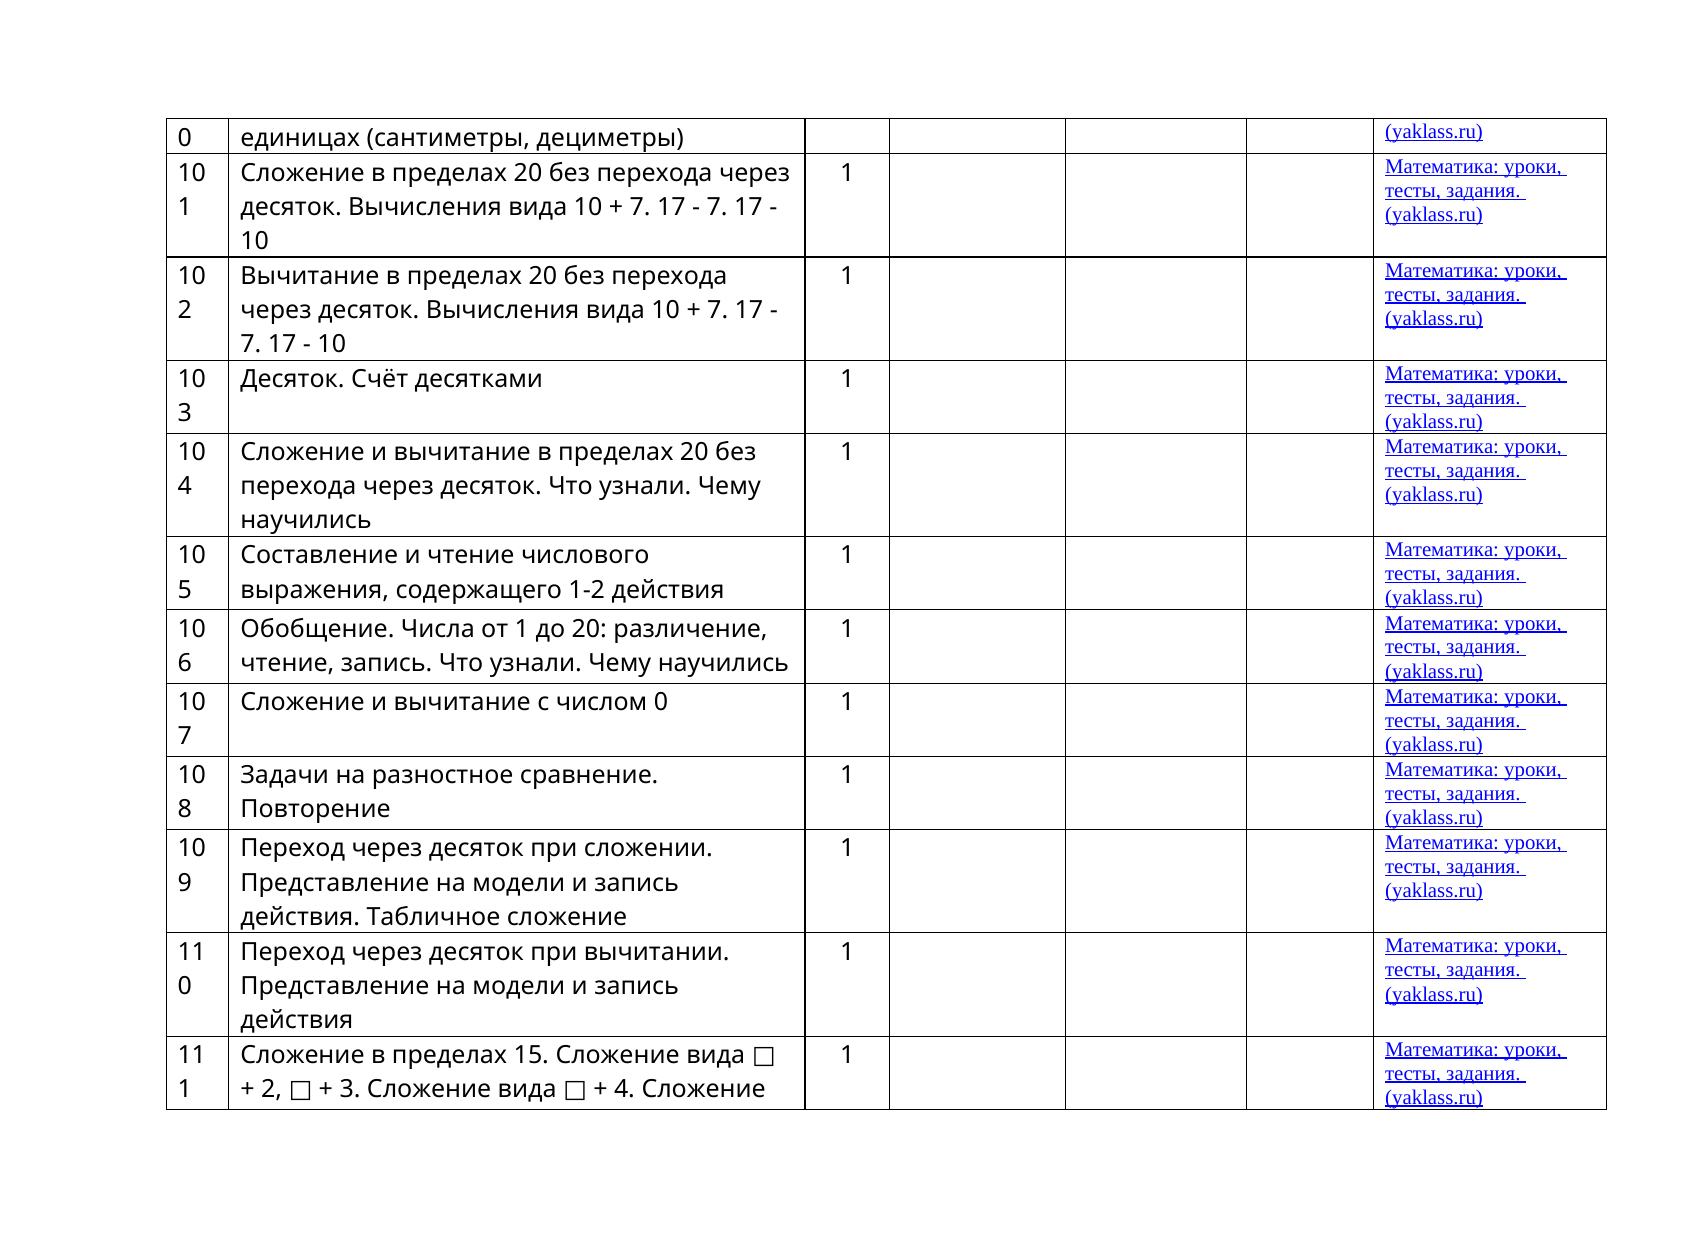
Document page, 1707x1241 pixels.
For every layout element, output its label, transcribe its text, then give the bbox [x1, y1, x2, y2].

table_cell Сложение и вычитание в пределах 20 без перехода через десяток. Что узнали. Чему научились [229, 434, 804, 536]
table_cell [1066, 258, 1246, 360]
table_cell 1 [806, 684, 889, 756]
table_cell Обобщение. Числа от 1 до 20: различение, чтение, запись. Что узнали. Чему научились [229, 610, 804, 683]
table_cell 107 [167, 684, 228, 756]
table_cell [1247, 361, 1373, 433]
table_cell 105 [167, 537, 228, 609]
table_cell Математика: уроки, тесты, задания. (yaklass.ru) [1374, 757, 1606, 829]
table_cell Переход через десяток при сложении. Представление на модели и запись действия. Табличное сложение [229, 830, 804, 932]
table_cell Математика: уроки, тесты, задания. (yaklass.ru) [1374, 830, 1606, 932]
table_cell 101 [167, 154, 228, 256]
table_cell 1 [806, 1037, 889, 1109]
table_cell [890, 1037, 1065, 1109]
table_cell Сложение в пределах 20 без перехода через десяток. Вычисления вида 10 + 7. 17 - 7. 17 - 10 [229, 154, 804, 256]
table_cell [1066, 434, 1246, 536]
table_cell Математика: уроки, тесты, задания. (yaklass.ru) [1374, 361, 1606, 433]
table_cell 1 [806, 933, 889, 1036]
table_cell 106 [167, 610, 228, 683]
table_cell [1247, 119, 1373, 153]
table_cell Задачи на разностное сравнение. Повторение [229, 757, 804, 829]
table_cell [890, 610, 1065, 683]
table_cell Переход через десяток при вычитании. Представление на модели и запись действия [229, 933, 804, 1036]
table_cell Сложение и вычитание с числом 0 [229, 684, 804, 756]
table_cell Математика: уроки, тесты, задания. (yaklass.ru) [1374, 684, 1606, 756]
table_cell 1 [806, 361, 889, 433]
table_cell 109 [167, 830, 228, 932]
table_cell Математика: уроки, тесты, задания. (yaklass.ru) [1374, 258, 1606, 360]
table_cell 1 [806, 537, 889, 609]
table_cell 108 [167, 757, 228, 829]
table_cell [1247, 434, 1373, 536]
table_cell [1066, 1037, 1246, 1109]
table_cell Математика: уроки, тесты, задания. (yaklass.ru) [1374, 537, 1606, 609]
table_cell [1247, 537, 1373, 609]
table_cell 1 [806, 434, 889, 536]
table_cell 1 [806, 119, 889, 153]
table_cell 1 [806, 610, 889, 683]
table_cell [1066, 830, 1246, 932]
table_cell [890, 361, 1065, 433]
table_cell 111 [167, 1037, 228, 1109]
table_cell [1374, 1037, 1606, 1109]
table_cell [1066, 154, 1246, 256]
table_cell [229, 119, 804, 153]
table_cell [890, 154, 1065, 256]
table_cell 1 [806, 830, 889, 932]
table_cell [1066, 537, 1246, 609]
table_cell 1 [806, 258, 889, 360]
table_cell 1 [806, 757, 889, 829]
table_cell 104 [167, 434, 228, 536]
table_cell [1066, 610, 1246, 683]
table_cell [1247, 757, 1373, 829]
table_cell 1 [806, 154, 889, 256]
table_cell [890, 933, 1065, 1036]
table_cell Математика: уроки, тесты, задания. (yaklass.ru) [1374, 434, 1606, 536]
table_cell [890, 258, 1065, 360]
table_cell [1374, 154, 1606, 256]
table_cell [1247, 154, 1373, 256]
table_cell [890, 434, 1065, 536]
table_cell 102 [167, 258, 228, 360]
table_cell 103 [167, 361, 228, 433]
table_cell [1066, 361, 1246, 433]
table_cell Математика: уроки, тесты, задания. (yaklass.ru) [1374, 610, 1606, 683]
table_cell 100 [167, 119, 228, 153]
table_cell [890, 684, 1065, 756]
table_cell [1247, 258, 1373, 360]
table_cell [1374, 119, 1606, 153]
table_cell [890, 757, 1065, 829]
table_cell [229, 1037, 804, 1109]
table_cell [1066, 757, 1246, 829]
table_cell Десяток. Счёт десятками [229, 361, 804, 433]
table_cell Составление и чтение числового выражения, содержащего 1-2 действия [229, 537, 804, 609]
table_cell [1247, 830, 1373, 932]
table_cell 110 [167, 933, 228, 1036]
table_cell [1247, 610, 1373, 683]
table_cell [1247, 1037, 1373, 1109]
table_cell [890, 830, 1065, 932]
table_cell [890, 537, 1065, 609]
table_cell [1066, 684, 1246, 756]
table_cell [1247, 684, 1373, 756]
table_cell Математика: уроки, тесты, задания. (yaklass.ru) [1374, 933, 1606, 1036]
table_cell [1066, 933, 1246, 1036]
table_cell [1066, 119, 1246, 153]
table_cell [890, 119, 1065, 153]
table_cell [1247, 933, 1373, 1036]
table_cell Вычитание в пределах 20 без перехода через десяток. Вычисления вида 10 + 7. 17 - 7. 17 - 10 [229, 258, 804, 360]
